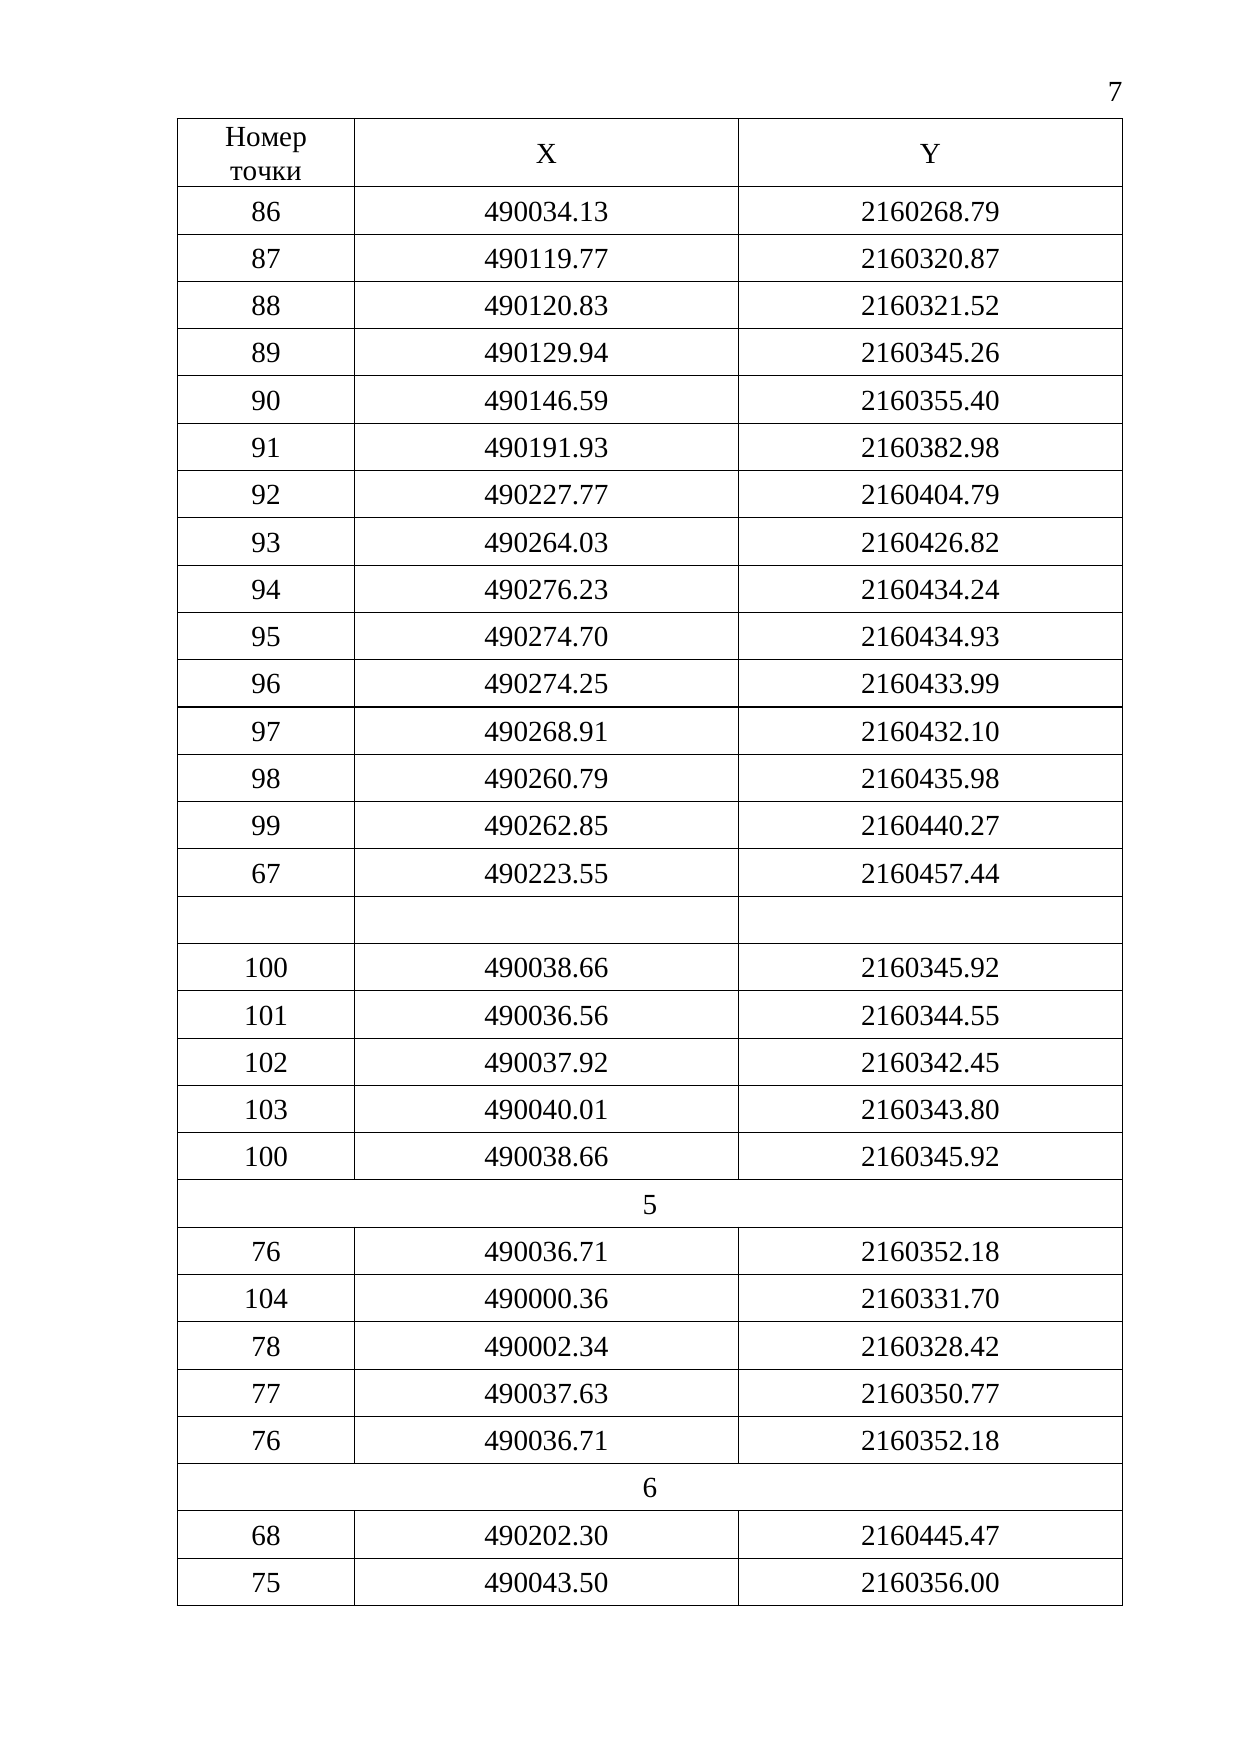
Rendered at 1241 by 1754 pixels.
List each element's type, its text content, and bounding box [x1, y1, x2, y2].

table_cell 490038.66 [355, 1133, 738, 1179]
table_cell 93 [178, 518, 354, 564]
table_cell 490227.77 [355, 471, 738, 517]
table_cell 103 [178, 1086, 354, 1132]
table_cell 490191.93 [355, 424, 738, 470]
table_cell 95 [178, 613, 354, 659]
table_cell 75 [178, 1559, 354, 1605]
table_cell 98 [178, 755, 354, 801]
table_cell 490276.23 [355, 566, 738, 612]
table_cell 2160320.87 [739, 235, 1122, 281]
table_header X [355, 119, 738, 186]
table_cell 490202.30 [355, 1511, 738, 1558]
table_cell 490036.56 [355, 991, 738, 1037]
table_cell 2160350.77 [739, 1370, 1122, 1416]
table_cell 490262.85 [355, 802, 738, 848]
table_cell 2160457.44 [739, 849, 1122, 896]
table_cell 2160345.26 [739, 329, 1122, 375]
table_cell 2160356.00 [739, 1559, 1122, 1605]
table_cell [739, 897, 1122, 943]
table_cell 2160435.98 [739, 755, 1122, 801]
table_cell 2160432.10 [739, 708, 1122, 754]
table_cell 2160434.24 [739, 566, 1122, 612]
table_cell 490040.01 [355, 1086, 738, 1132]
table_cell 490037.92 [355, 1039, 738, 1085]
table_cell 2160328.42 [739, 1322, 1122, 1368]
table_cell 490129.94 [355, 329, 738, 375]
table_cell 76 [178, 1228, 354, 1274]
table_cell 101 [178, 991, 354, 1037]
table_cell 490036.71 [355, 1228, 738, 1274]
table_cell 92 [178, 471, 354, 517]
table_cell 2160345.92 [739, 944, 1122, 990]
table_cell [178, 897, 354, 943]
table_cell 78 [178, 1322, 354, 1368]
table_cell 490268.91 [355, 708, 738, 754]
table_cell 2160434.93 [739, 613, 1122, 659]
table_cell 2160355.40 [739, 376, 1122, 423]
table_cell 86 [178, 187, 354, 233]
table_cell 490274.70 [355, 613, 738, 659]
table_cell 490043.50 [355, 1559, 738, 1605]
table_cell 490223.55 [355, 849, 738, 896]
table_cell 490002.34 [355, 1322, 738, 1368]
table_cell 2160433.99 [739, 660, 1122, 706]
table_cell 89 [178, 329, 354, 375]
table_cell 6 [178, 1464, 1122, 1510]
table_cell 5 [178, 1180, 1122, 1227]
table_cell 2160404.79 [739, 471, 1122, 517]
table_cell [355, 897, 738, 943]
table_cell 2160321.52 [739, 282, 1122, 328]
table_cell 2160382.98 [739, 424, 1122, 470]
table_header Y [739, 119, 1122, 186]
table_cell 76 [178, 1417, 354, 1463]
table_cell 100 [178, 944, 354, 990]
table_cell 490119.77 [355, 235, 738, 281]
table_cell 2160331.70 [739, 1275, 1122, 1321]
table_cell 490038.66 [355, 944, 738, 990]
table_cell 2160426.82 [739, 518, 1122, 564]
table_cell 68 [178, 1511, 354, 1558]
table_cell 2160440.27 [739, 802, 1122, 848]
table_cell 2160343.80 [739, 1086, 1122, 1132]
table_cell 102 [178, 1039, 354, 1085]
table_cell 2160344.55 [739, 991, 1122, 1037]
table_cell 490260.79 [355, 755, 738, 801]
table_cell 2160345.92 [739, 1133, 1122, 1179]
table_cell 2160352.18 [739, 1228, 1122, 1274]
table_cell 2160352.18 [739, 1417, 1122, 1463]
table_cell 2160342.45 [739, 1039, 1122, 1085]
table_cell 67 [178, 849, 354, 896]
table_cell 94 [178, 566, 354, 612]
table_cell 490120.83 [355, 282, 738, 328]
table_cell 490036.71 [355, 1417, 738, 1463]
table_cell 96 [178, 660, 354, 706]
table_cell 91 [178, 424, 354, 470]
table_cell 490146.59 [355, 376, 738, 423]
table_header Номер точки [178, 119, 354, 186]
table_cell 2160268.79 [739, 187, 1122, 233]
table_cell 104 [178, 1275, 354, 1321]
table_cell 100 [178, 1133, 354, 1179]
table_cell 490264.03 [355, 518, 738, 564]
table_cell 99 [178, 802, 354, 848]
table_cell 90 [178, 376, 354, 423]
table_cell 490000.36 [355, 1275, 738, 1321]
table_cell 87 [178, 235, 354, 281]
table_cell 490274.25 [355, 660, 738, 706]
table_cell 97 [178, 708, 354, 754]
table_cell 77 [178, 1370, 354, 1416]
table_cell 490034.13 [355, 187, 738, 233]
table_cell 2160445.47 [739, 1511, 1122, 1558]
table_cell 88 [178, 282, 354, 328]
table_cell 490037.63 [355, 1370, 738, 1416]
